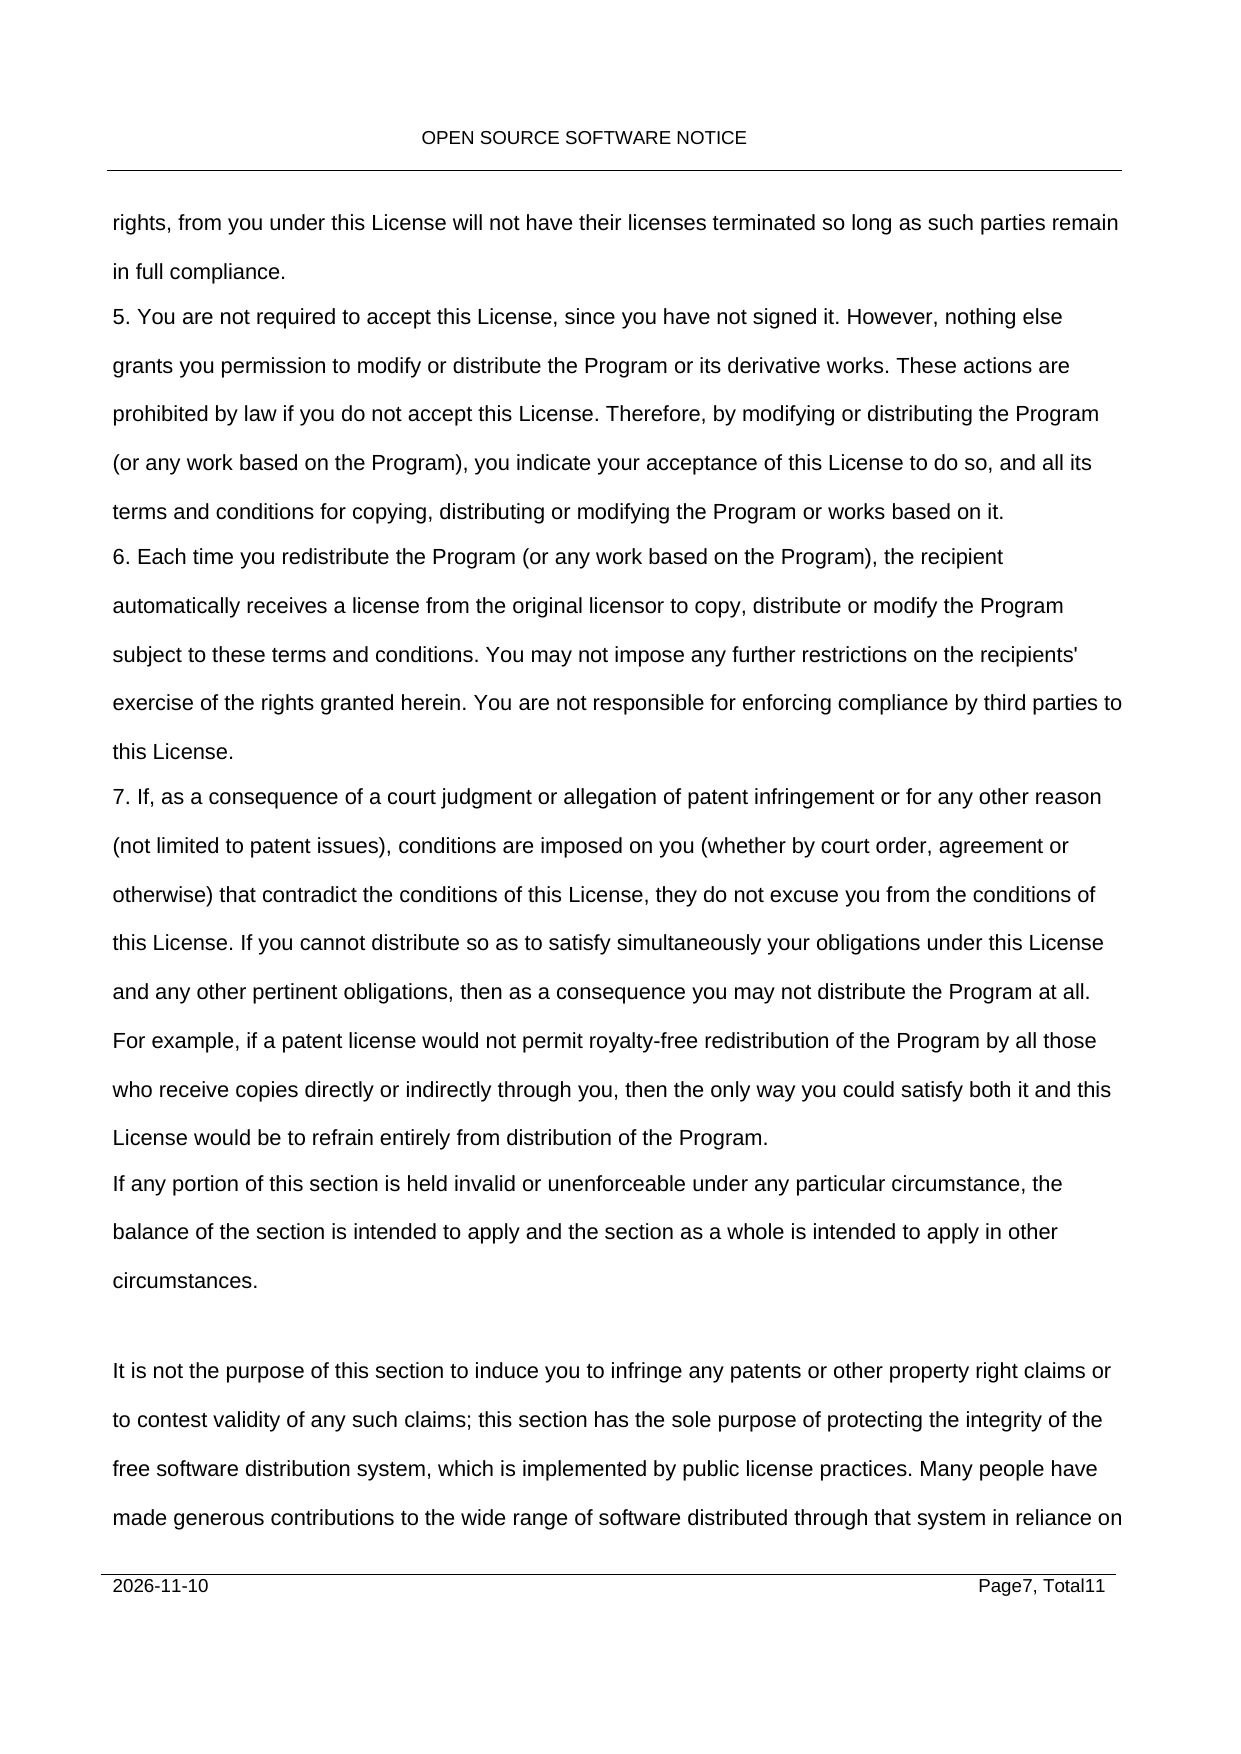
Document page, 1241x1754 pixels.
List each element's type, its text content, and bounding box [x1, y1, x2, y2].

text If any portion of this section is held invalid or unenforceable under any particular circumstance, the balance of the section is intended to apply and the section as a whole is intended to apply in other circumstances. [112, 1167, 1128, 1297]
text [112, 206, 1128, 288]
text 7. If, as a consequence of a court judgment or allegation of patent infringement or for any other reason (not limited to patent issues), conditions are imposed on you (whether by court order, agreement or otherwise) that contradict the conditions of this License, they do not excuse you from the conditions of this License. If you cannot distribute so as to satisfy simultaneously your obligations under this License and any other pertinent obligations, then as a consequence you may not distribute the Program at all. For example, if a patent license would not permit royalty-free redistribution of the Program by all those who receive copies directly or indirectly through you, then the only way you could satisfy both it and this License would be to refrain entirely from distribution of the Program. [112, 780, 1128, 1154]
text 6. Each time you redistribute the Program (or any work based on the Program), the recipient automatically receives a license from the original licensor to copy, distribute or modify the Program subject to these terms and conditions. You may not impose any further restrictions on the recipients' exercise of the rights granted herein. You are not responsible for enforcing compliance by third parties to this License. [112, 540, 1128, 768]
text 5. You are not required to accept this License, since you have not signed it. However, nothing else grants you permission to modify or distribute the Program or its derivative works. These actions are prohibited by law if you do not accept this License. Therefore, by modifying or distributing the Program (or any work based on the Program), you indicate your acceptance of this License to do so, and all its terms and conditions for copying, distributing or modifying the Program or works based on it. [112, 300, 1128, 528]
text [112, 1354, 1128, 1533]
